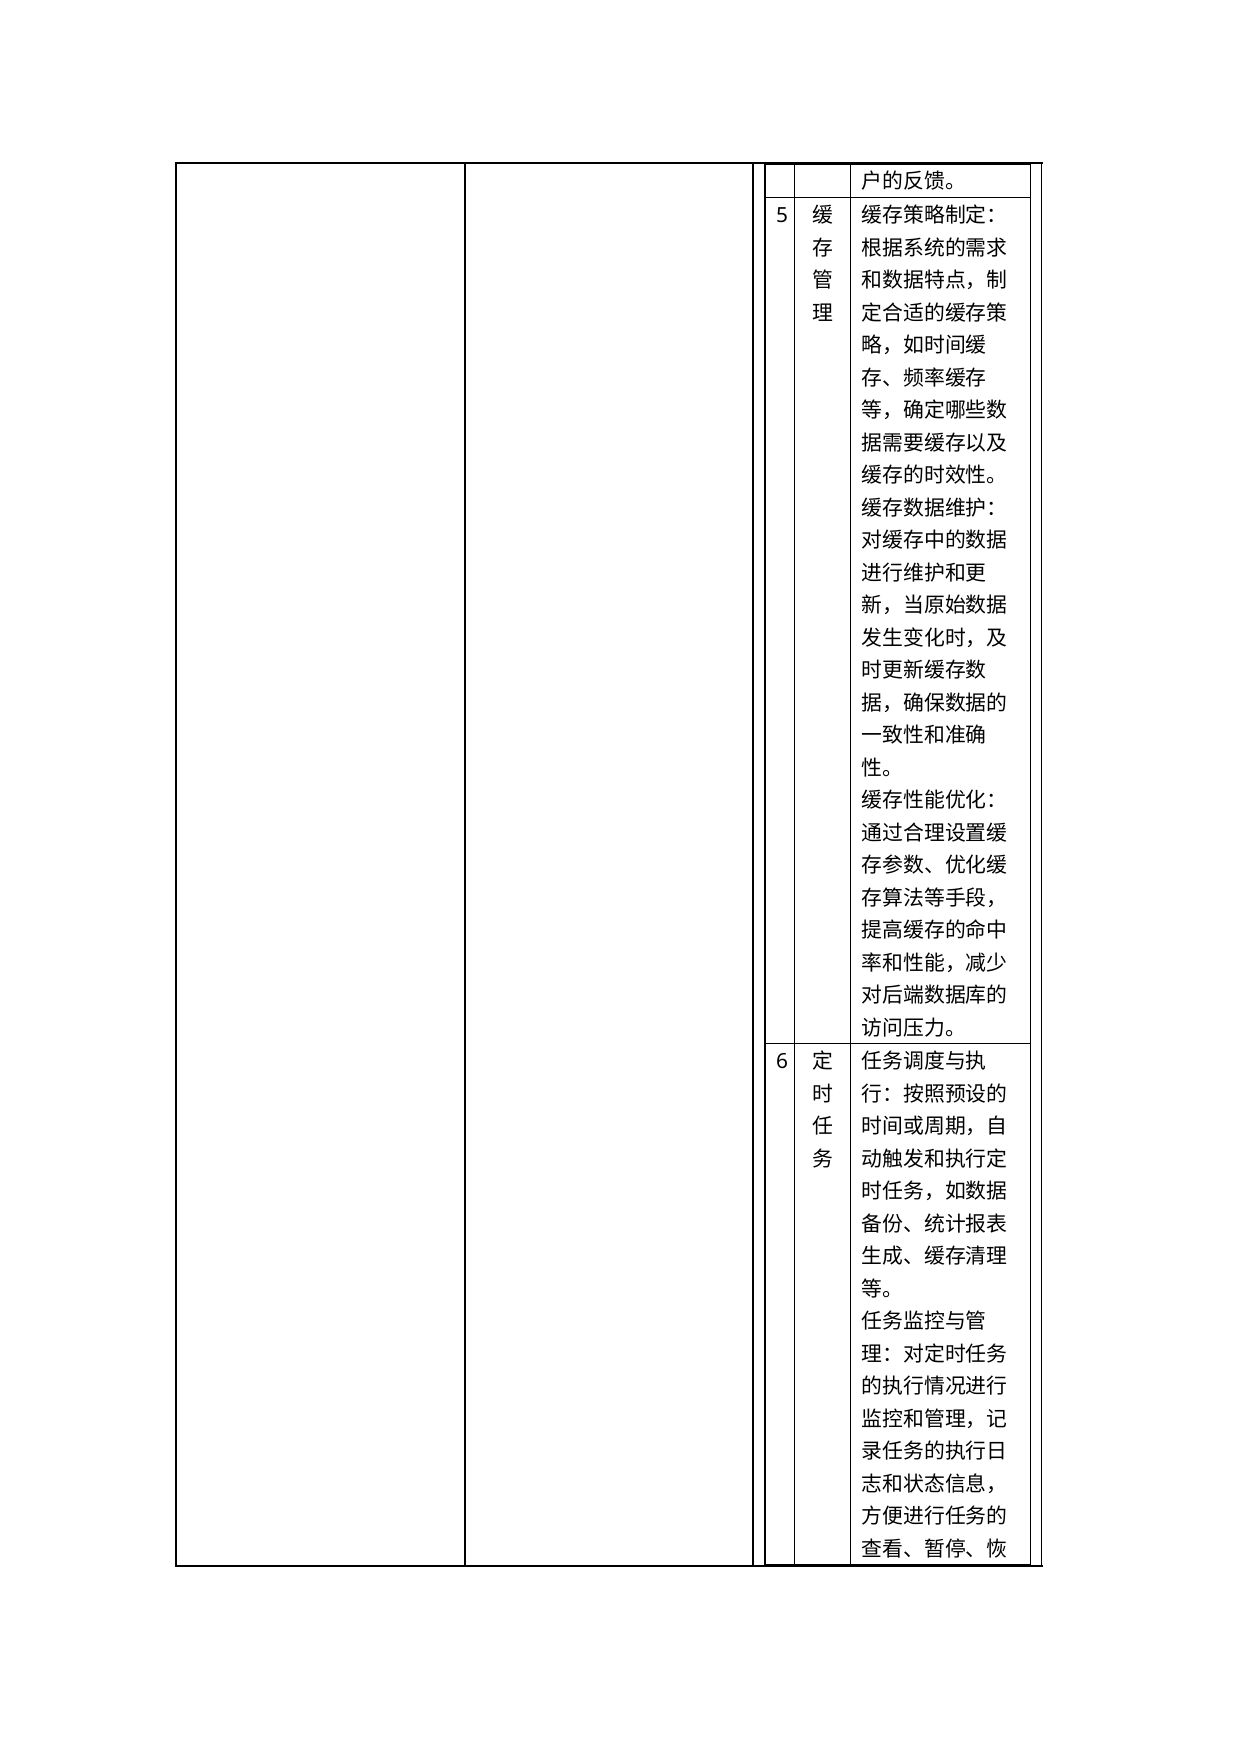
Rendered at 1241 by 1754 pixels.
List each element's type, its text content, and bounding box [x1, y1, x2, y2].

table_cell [795, 198, 850, 1043]
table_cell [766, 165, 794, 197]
table_cell 1 [177, 164, 464, 1565]
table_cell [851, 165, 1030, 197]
table_cell [466, 164, 752, 1565]
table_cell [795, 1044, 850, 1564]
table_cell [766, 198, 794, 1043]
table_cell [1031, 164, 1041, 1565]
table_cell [851, 1044, 1030, 1564]
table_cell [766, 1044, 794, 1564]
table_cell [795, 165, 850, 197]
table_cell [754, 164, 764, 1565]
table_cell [851, 198, 1030, 1043]
